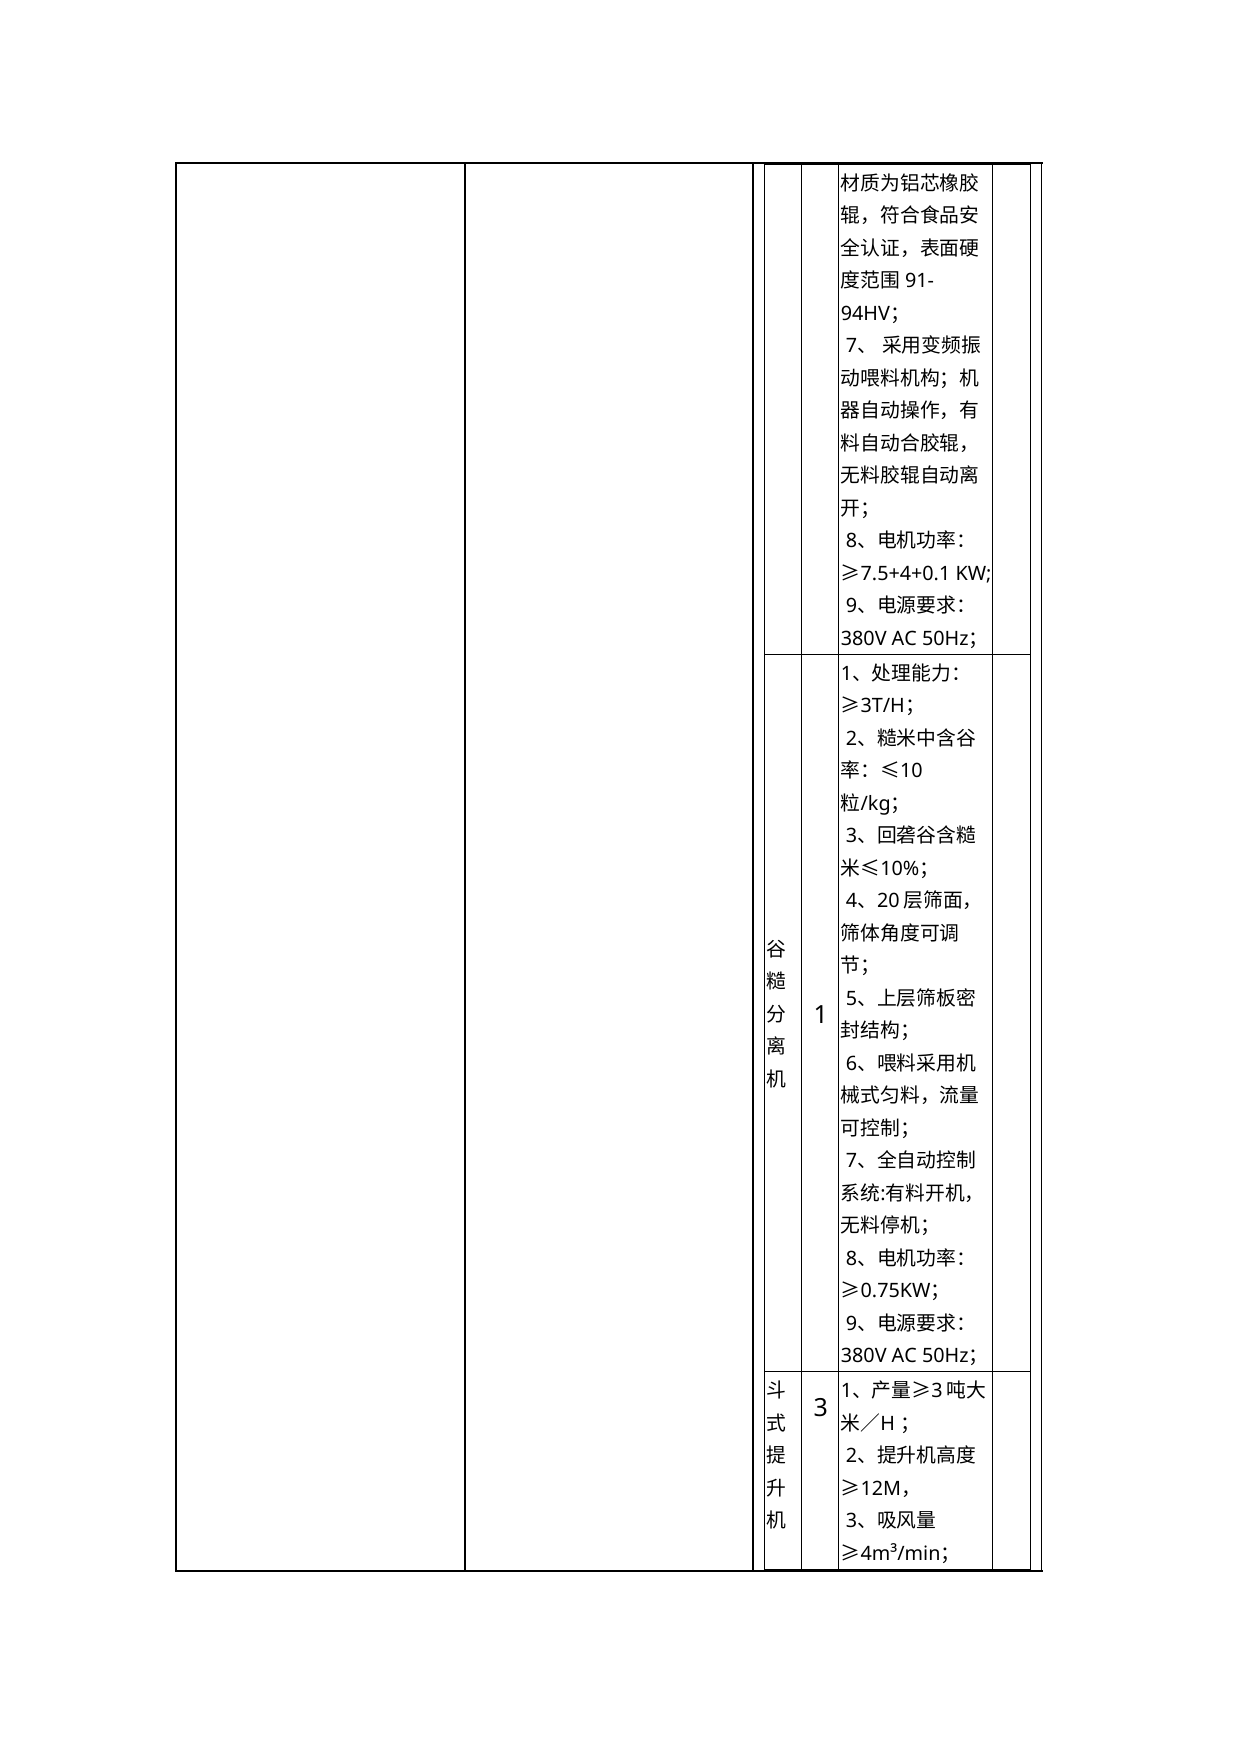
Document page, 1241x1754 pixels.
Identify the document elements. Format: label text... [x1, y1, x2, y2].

table_cell [754, 164, 764, 1570]
table_cell [839, 1372, 992, 1569]
table_cell [802, 165, 838, 654]
table_cell [839, 655, 992, 1371]
table_cell [1031, 164, 1041, 1570]
table_cell [802, 1372, 838, 1569]
table_cell 1 [177, 164, 464, 1570]
table_cell [802, 655, 838, 1371]
table_cell [765, 655, 801, 1371]
table_cell [765, 1372, 801, 1569]
table_cell [466, 164, 752, 1570]
table_cell [839, 165, 992, 654]
table_cell [993, 655, 1030, 1371]
table_cell [765, 165, 801, 654]
table_cell [993, 165, 1030, 654]
table_cell [993, 1372, 1030, 1569]
